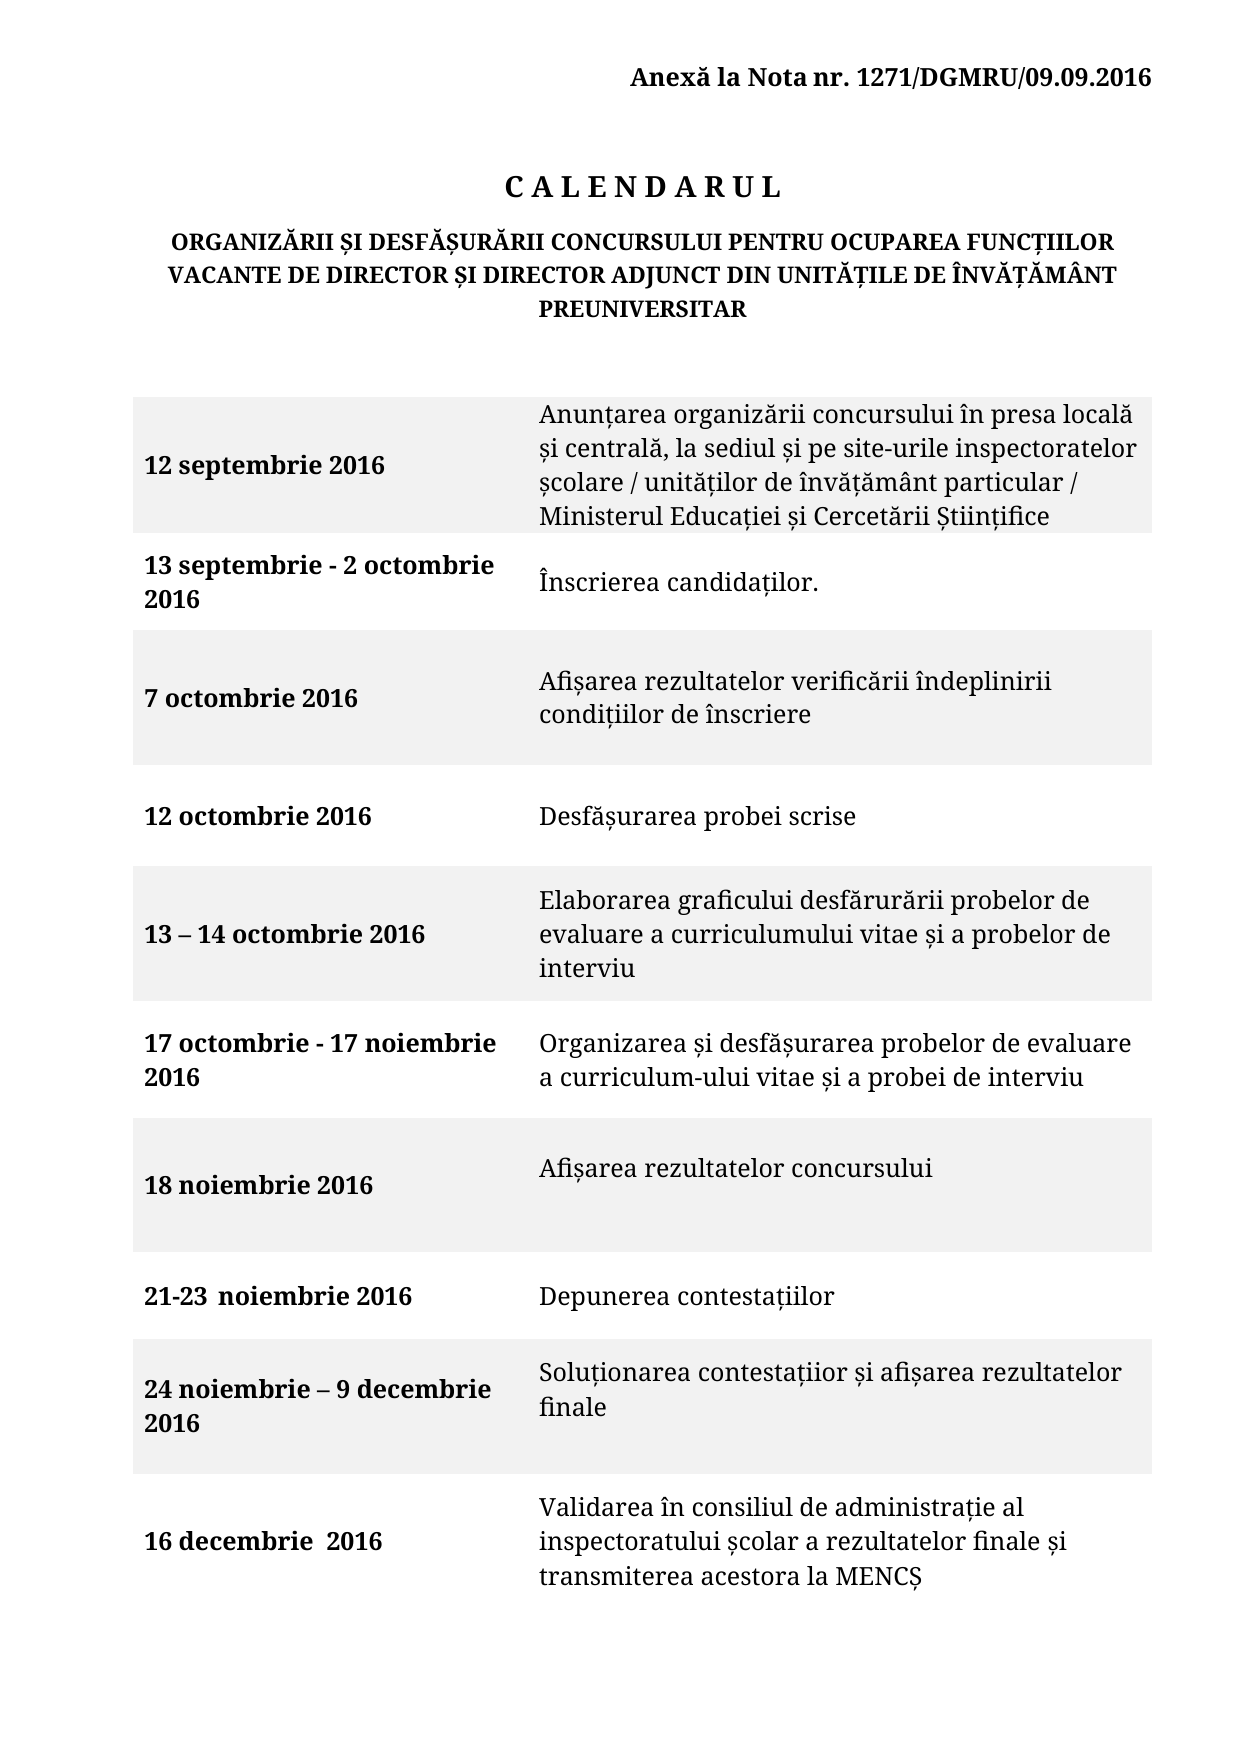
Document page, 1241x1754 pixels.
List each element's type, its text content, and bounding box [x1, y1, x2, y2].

table_cell Soluţionarea contestaţiior şi afişarea rezultatelor finale [528, 1339, 1152, 1474]
table_cell 12 octombrie 2016 [133, 765, 528, 866]
table_cell 7 octombrie 2016 [133, 630, 528, 765]
table_cell Desfăşurarea probei scrise [528, 765, 1152, 866]
table_cell 24 noiembrie – 9 decembrie 2016 [133, 1339, 528, 1474]
table_cell 13 septembrie - 2 octombrie 2016 [133, 533, 528, 630]
table_cell noiembrie 2016 [133, 1253, 528, 1339]
table_cell Afişarea rezultatelor concursului [528, 1118, 1152, 1252]
table_cell Validarea în consiliul de administraţie al inspectoratului şcolar a rezultatelor finale și transmiterea acestora la MENCȘ [528, 1474, 1152, 1608]
text Anexă la Nota nr. 1271/DGMRU/09.09.2016 [133, 59, 1152, 93]
table_header 12 septembrie 2016 [133, 397, 528, 533]
table_cell Depunerea contestaţiilor [528, 1253, 1152, 1339]
text ORGANIZĂRII ȘI DESFĂȘURĂRII CONCURSULUI PENTRU OCUPAREA FUNCȚIILOR VACANTE DE DIRECTOR ȘI DIRECTOR ADJUNCT DIN UNITĂȚILE DE ÎNVĂȚĂMÂNT PREUNIVERSITAR [133, 226, 1152, 324]
table_cell Elaborarea graficului desfărurării probelor de evaluare a curriculumului vitae și a probelor de interviu [528, 866, 1152, 1001]
text C A L E N D A R U L [133, 166, 1152, 206]
table_cell 16 decembrie 2016 [133, 1474, 528, 1608]
table_cell 13 – 14 octombrie 2016 [133, 866, 528, 1001]
table_header Anunţarea organizării concursului în presa locală şi centrală, la sediul și pe site-urile inspectoratelor școlare / unităţilor de învăţământ particular / Ministerul Educaţiei şi Cercetării Ştiinţifice [528, 397, 1152, 533]
table_cell Înscrierea candidaţilor. [528, 533, 1152, 630]
table_cell 18 noiembrie 2016 [133, 1118, 528, 1252]
table_cell 17 octombrie - 17 noiembrie 2016 [133, 1001, 528, 1118]
table_cell Afișarea rezultatelor verificării îndeplinirii condițiilor de înscriere [528, 630, 1152, 765]
table_cell Organizarea şi desfăşurarea probelor de evaluare a curriculum-ului vitae şi a probei de interviu [528, 1001, 1152, 1118]
